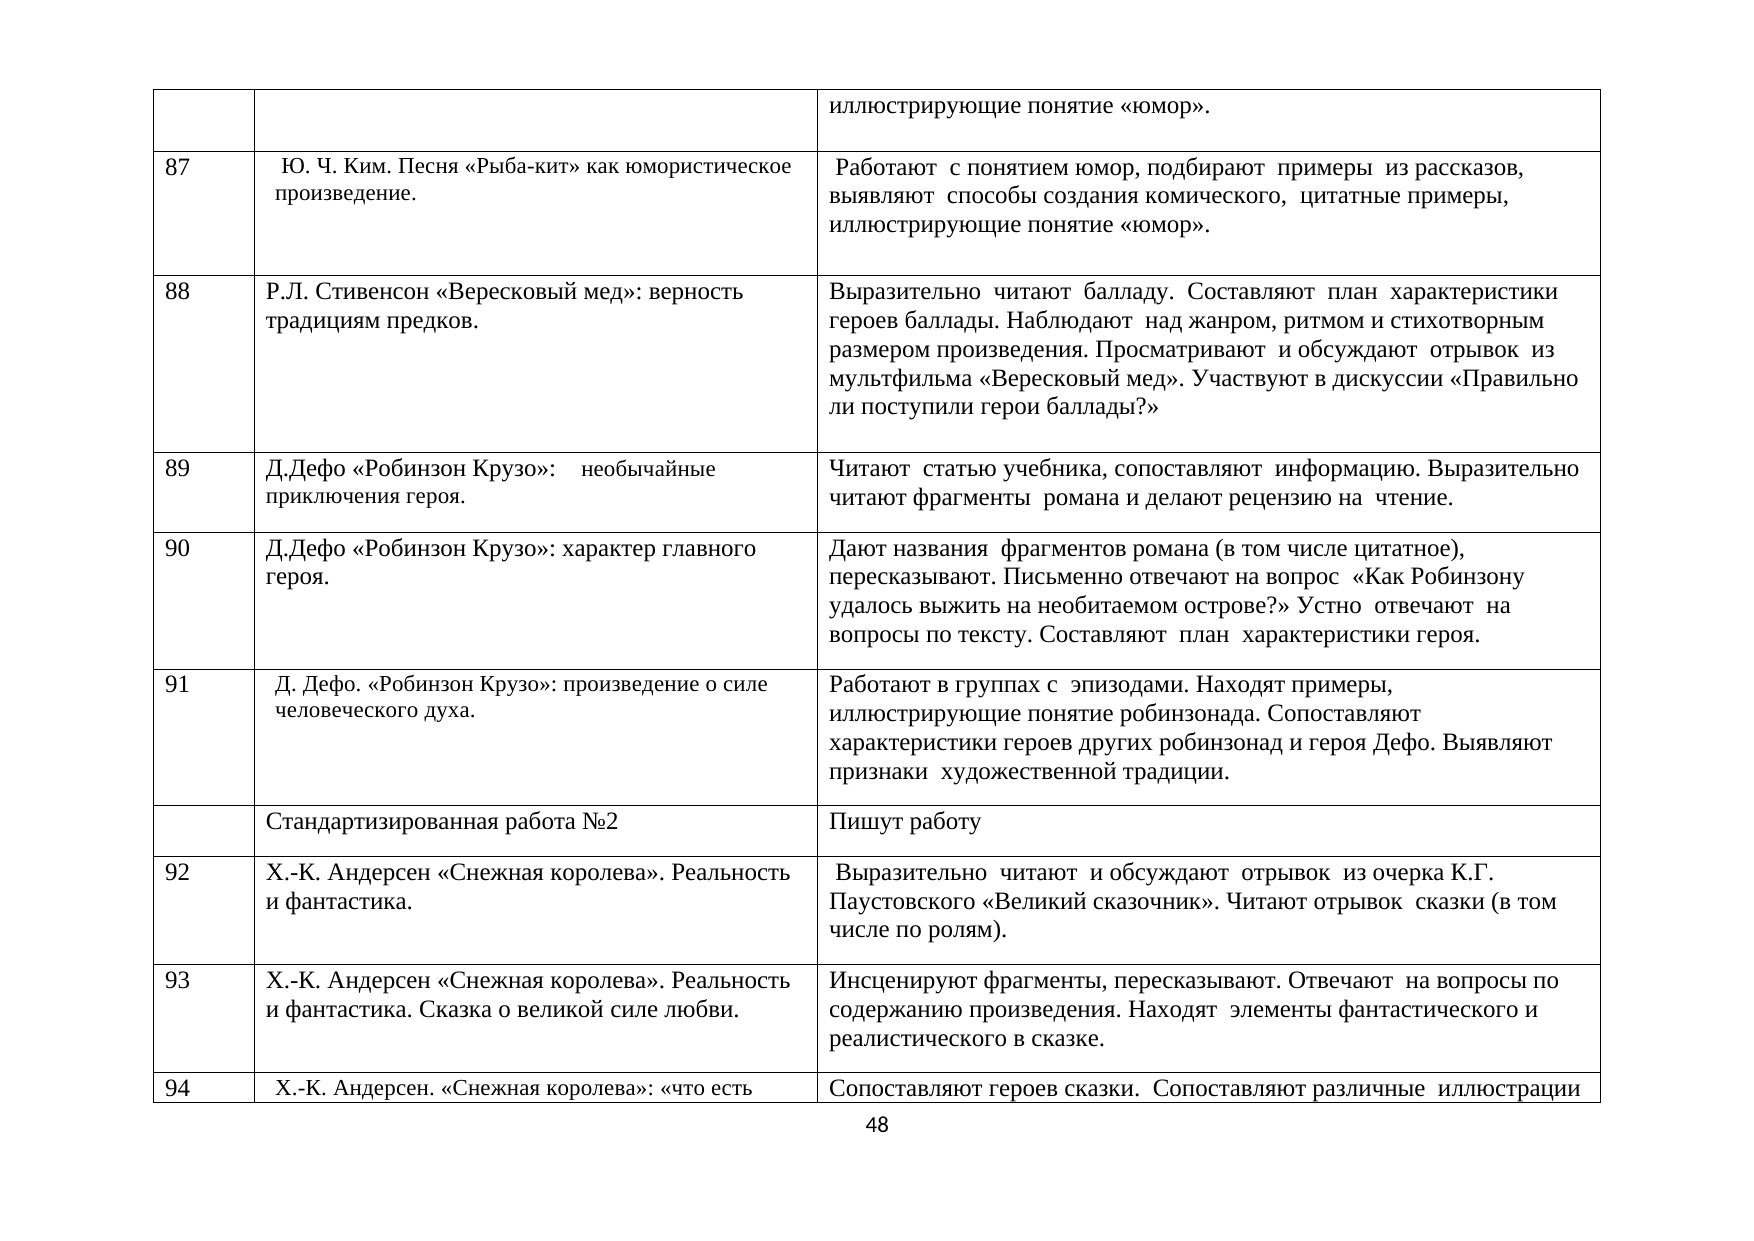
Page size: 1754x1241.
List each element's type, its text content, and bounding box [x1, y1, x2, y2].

table_cell Д.Дефо «Робинзон Крузо»: характер главного героя. [255, 533, 817, 668]
table_cell Работают в группах с эпизодами. Находят примеры, иллюстрирующие понятие робинзонада. Сопоставляют характеристики героев других робинзонад и героя Дефо. Выявляют признаки художественной традиции. [818, 670, 1600, 805]
table_cell Выразительно читают и обсуждают отрывок из очерка К.Г. Паустовского «Великий сказочник». Читают отрывок сказки (в том числе по ролям). [818, 857, 1600, 964]
table_cell 86 [154, 90, 254, 151]
table_cell Дают названия фрагментов романа (в том числе цитатное), пересказывают. Письменно отвечают на вопрос «Как Робинзону удалось выжить на необитаемом острове?» Устно отвечают на вопросы по тексту. Составляют план характеристики героя. [818, 533, 1600, 668]
table_cell [154, 806, 254, 856]
table_cell 93 [154, 965, 254, 1072]
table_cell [818, 90, 1600, 151]
table_cell Выразительно читают балладу. Составляют план характеристики героев баллады. Наблюдают над жанром, ритмом и стихотворным размером произведения. Просматривают и обсуждают отрывок из мультфильма «Вересковый мед». Участвуют в дискуссии «Правильно ли поступили герои баллады?» [818, 276, 1600, 452]
table_cell Читают статью учебника, сопоставляют информацию. Выразительно читают фрагменты романа и делают рецензию на чтение. [818, 453, 1600, 532]
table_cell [818, 1073, 1600, 1102]
table_cell Р.Л. Стивенсон «Вересковый мед»: верность традициям предков. [255, 276, 817, 452]
table_cell 88 [154, 276, 254, 452]
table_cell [255, 90, 817, 151]
table_cell 92 [154, 857, 254, 964]
table_cell 90 [154, 533, 254, 668]
table_cell 87 [154, 152, 254, 275]
table_cell Д. Дефо. «Робинзон Крузо»: произведение о силе человеческого духа. [255, 670, 817, 805]
table_cell Стандартизированная работа №2 [255, 806, 817, 856]
table_cell 89 [154, 453, 254, 532]
table_cell Д.Дефо «Робинзон Крузо»: необычайные приключения героя. [255, 453, 817, 532]
table_cell 94 [154, 1073, 254, 1102]
table_cell Пишут работу [818, 806, 1600, 856]
table_cell Ю. Ч. Ким. Песня «Рыба-кит» как юмористическое произведение. [255, 152, 817, 275]
table_cell Инсценируют фрагменты, пересказывают. Отвечают на вопросы по содержанию произведения. Находят элементы фантастического и реалистического в сказке. [818, 965, 1600, 1072]
table_cell Х.-К. Андерсен «Снежная королева». Реальность и фантастика. Сказка о великой силе любви. [255, 965, 817, 1072]
table_cell Х.-К. Андерсен «Снежная королева». Реальность и фантастика. [255, 857, 817, 964]
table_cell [255, 1073, 817, 1102]
table_cell 91 [154, 670, 254, 805]
